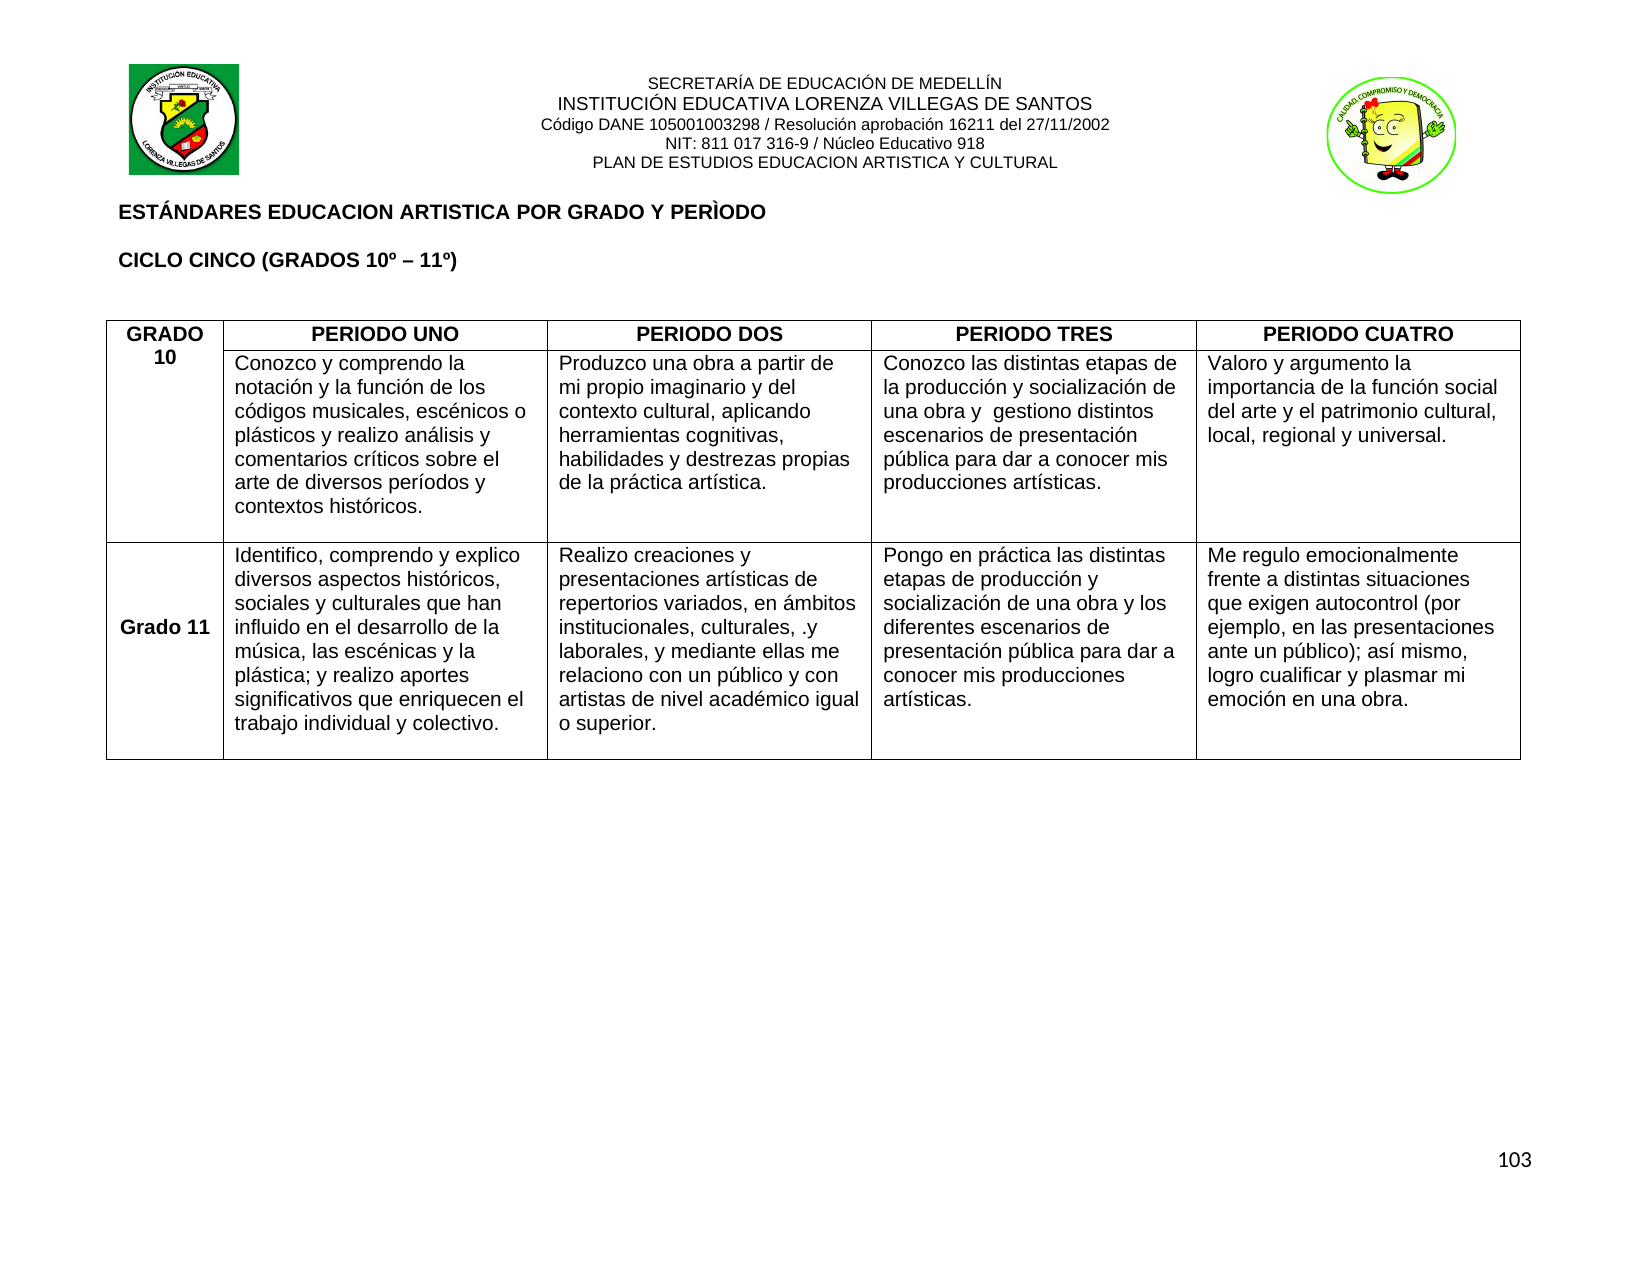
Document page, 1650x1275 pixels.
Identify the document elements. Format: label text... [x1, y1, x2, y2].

table_header PERIODO DOS [548, 321, 871, 349]
table_cell Pongo en práctica las distintas etapas de producción y socialización de una obra y los diferentes escenarios de presentación pública para dar a conocer mis producciones artísticas. [872, 543, 1196, 759]
text CICLO CINCO (GRADOS 10º – 11º) [118, 248, 1532, 272]
table_header PERIODO UNO [224, 321, 547, 349]
table_header GRADO 10 [107, 321, 223, 542]
table_header PERIODO TRES [872, 321, 1196, 349]
table_cell Produzco una obra a partir de mi propio imaginario y del contexto cultural, aplicando herramientas cognitivas, habilidades y destrezas propias de la práctica artística. [548, 351, 871, 542]
table_cell Conozco las distintas etapas de la producción y socialización de una obra y gestiono distintos escenarios de presentación pública para dar a conocer mis producciones artísticas. [872, 351, 1196, 542]
table_cell Me regulo emocionalmente frente a distintas situaciones que exigen autocontrol (por ejemplo, en las presentaciones ante un público); así mismo, logro cualificar y plasmar mi emoción en una obra. [1197, 543, 1520, 759]
table_cell Grado 11 [107, 543, 223, 759]
text ESTÁNDARES EDUCACION ARTISTICA POR GRADO Y PERÌODO [118, 200, 1532, 224]
table_cell Valoro y argumento la importancia de la función social del arte y el patrimonio cultural, local, regional y universal. [1197, 351, 1520, 542]
picture [1326, 77, 1457, 194]
table_cell Identifico, comprendo y explico diversos aspectos históricos, sociales y culturales que han influido en el desarrollo de la música, las escénicas y la plástica; y realizo aportes significativos que enriquecen el trabajo individual y colectivo. [224, 543, 547, 759]
picture [128, 64, 240, 175]
table_cell Realizo creaciones y presentaciones artísticas de repertorios variados, en ámbitos institucionales, culturales, .y laborales, y mediante ellas me relaciono con un público y con artistas de nivel académico igual o superior. [548, 543, 871, 759]
table_header PERIODO CUATRO [1197, 321, 1520, 349]
table_cell Conozco y comprendo la notación y la función de los códigos musicales, escénicos o plásticos y realizo análisis y comentarios críticos sobre el arte de diversos períodos y contextos históricos. [224, 351, 547, 542]
